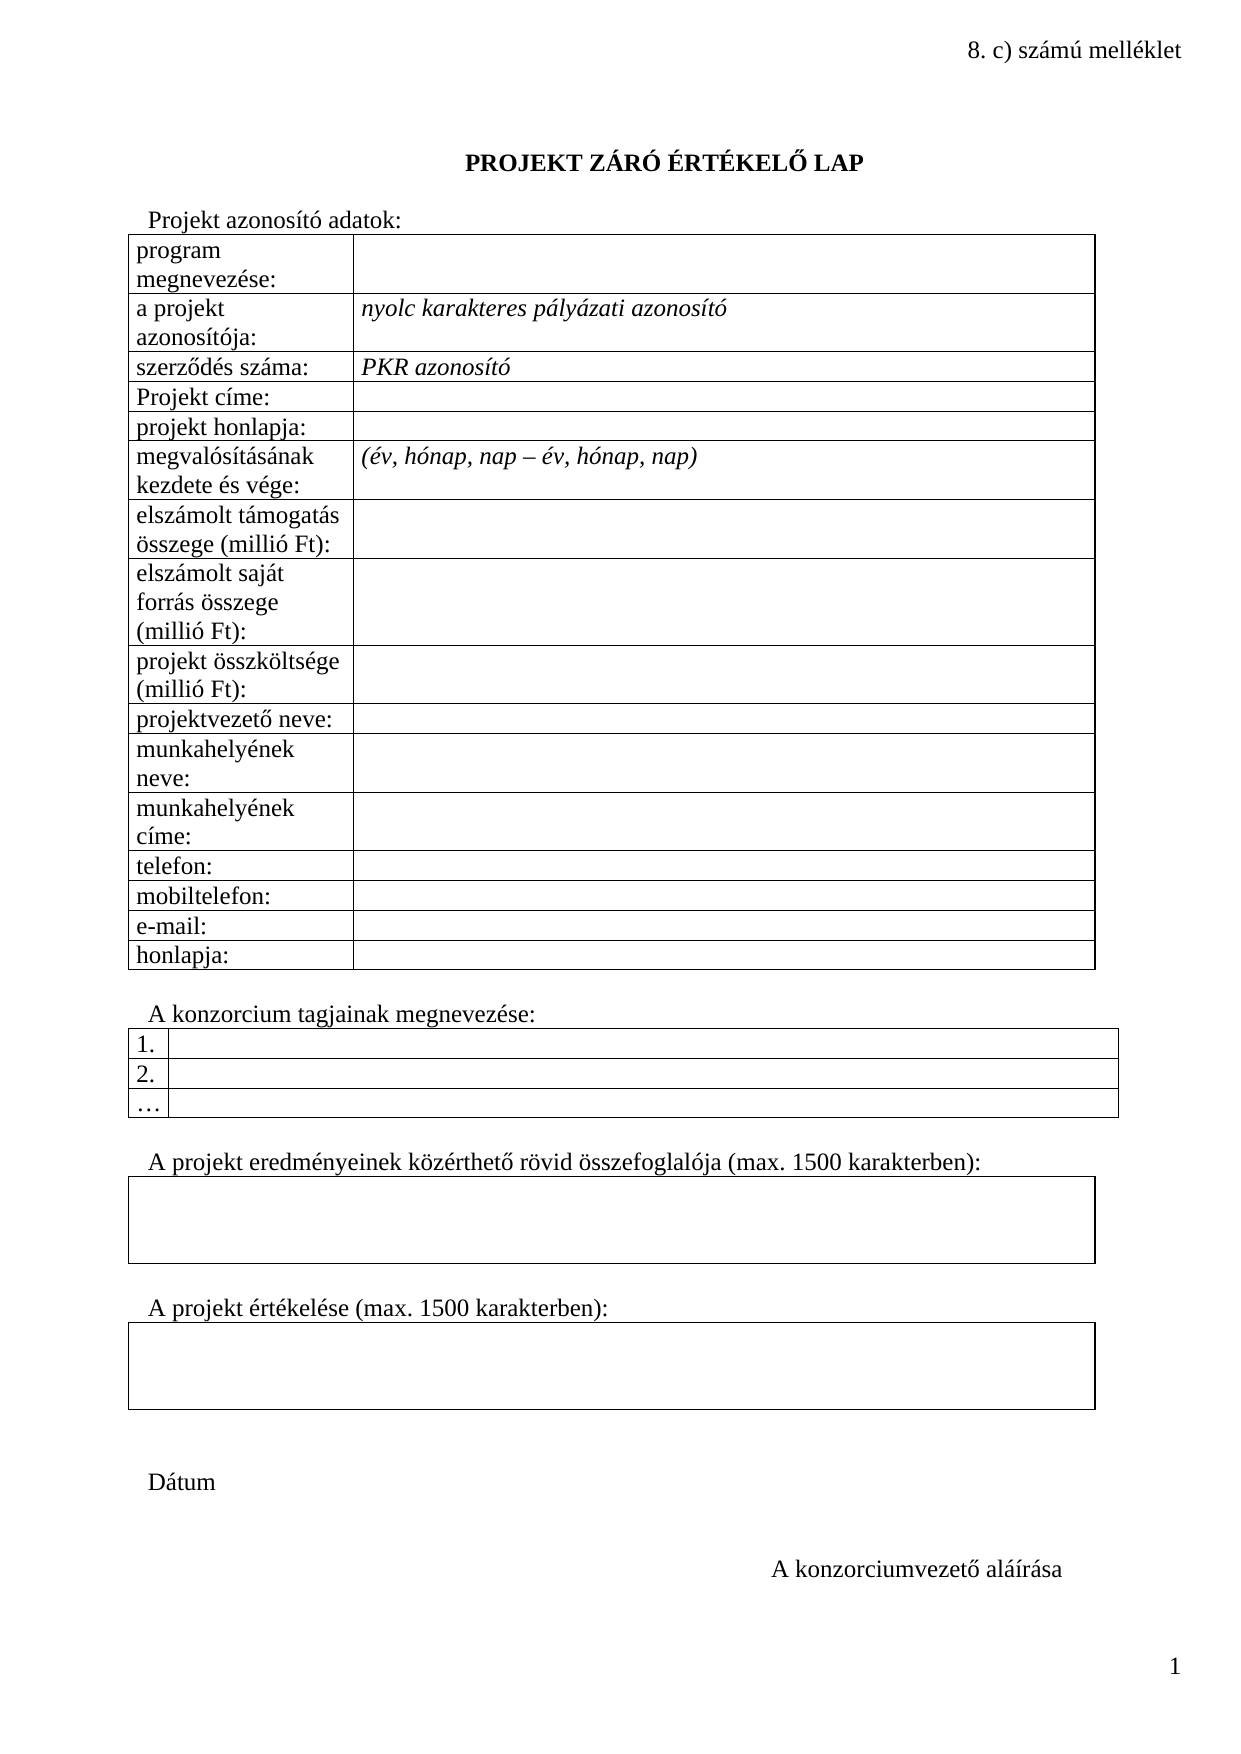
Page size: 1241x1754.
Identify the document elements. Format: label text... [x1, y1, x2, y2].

table_cell [354, 704, 1094, 733]
table_header [169, 1029, 1118, 1058]
text A projekt eredményeinek közérthető rövid összefoglalója (max. 1500 karakterben): [148, 1147, 1181, 1176]
table_cell munkahelyének címe: [129, 793, 353, 850]
table_cell [354, 559, 1094, 645]
table_cell [354, 646, 1094, 703]
table_cell [354, 500, 1094, 557]
table_header 1. [129, 1029, 168, 1058]
table_cell … [129, 1089, 168, 1117]
table_cell telefon: [129, 851, 353, 880]
table_cell [354, 734, 1094, 792]
table_cell [354, 851, 1094, 880]
table_cell mobiltelefon: [129, 881, 353, 910]
table_cell (év, hónap, nap – év, hónap, nap) [354, 441, 1094, 499]
table_cell [354, 911, 1094, 939]
text A konzorciumvezető aláírása [148, 1554, 1181, 1582]
table_header program megnevezése: [129, 235, 353, 292]
table_cell projektvezető neve: [129, 704, 353, 733]
table_cell nyolc karakteres pályázati azonosító [354, 294, 1094, 351]
table_cell szerződés száma: [129, 352, 353, 381]
table_cell 2. [129, 1059, 168, 1087]
table_header [354, 235, 1094, 292]
table_cell [169, 1059, 1118, 1087]
text A projekt értékelése (max. 1500 karakterben): [148, 1293, 1181, 1322]
table_header [129, 1177, 1094, 1263]
table_cell PKR azonosító [354, 352, 1094, 381]
table_cell [354, 941, 1094, 969]
table_cell [354, 793, 1094, 850]
table_cell projekt összköltsége (millió Ft): [129, 646, 353, 703]
table_cell megvalósításának kezdete és vége: [129, 441, 353, 499]
table_cell elszámolt saját forrás összege (millió Ft): [129, 559, 353, 645]
table_cell [354, 881, 1094, 910]
table_cell honlapja: [129, 941, 353, 969]
table_cell [354, 412, 1094, 440]
text Projekt azonosító adatok: [148, 205, 1181, 234]
text Dátum [148, 1467, 1181, 1496]
table_cell munkahelyének neve: [129, 734, 353, 792]
text A konzorcium tagjainak megnevezése: [148, 999, 1181, 1028]
table_cell a projekt azonosítója: [129, 294, 353, 351]
table_cell elszámolt támogatás összege (millió Ft): [129, 500, 353, 557]
table_cell [169, 1089, 1118, 1117]
table_header [129, 1323, 1094, 1409]
text PROJEKT ZÁRÓ ÉRTÉKELŐ LAP [148, 148, 1181, 176]
table_cell e-mail: [129, 911, 353, 939]
table_cell projekt honlapja: [129, 412, 353, 440]
table_cell Projekt címe: [129, 382, 353, 411]
table_cell [354, 382, 1094, 411]
